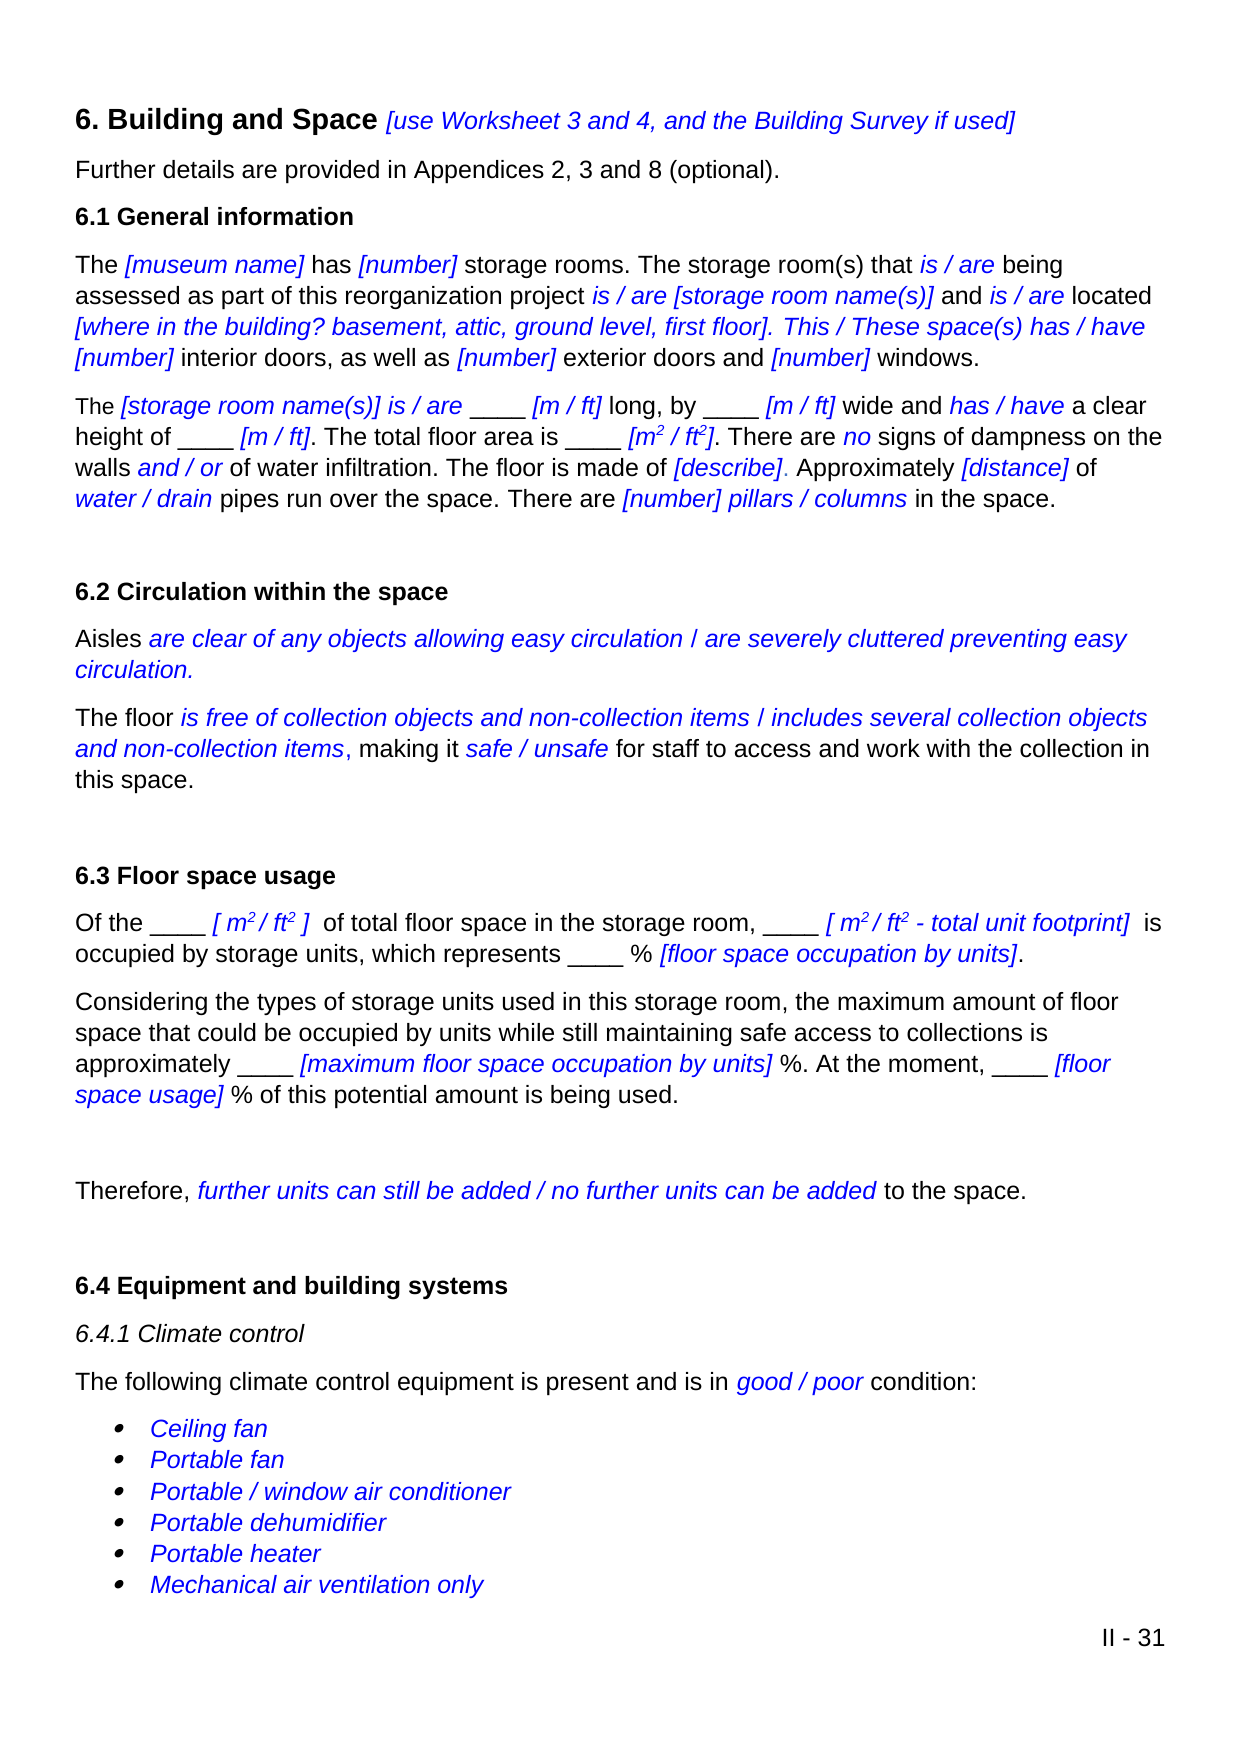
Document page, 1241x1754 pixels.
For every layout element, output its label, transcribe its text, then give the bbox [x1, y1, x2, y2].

text The following climate control equipment is present and is in good / poor condition: [75, 1367, 1165, 1395]
text The floor is free of collection objects and non-collection items / includes several collection objects and non-collection items, making it safe / unsafe for staff to access and work with the collection in this space. [75, 703, 1165, 794]
text The [museum name] has [number] storage rooms. The storage room(s) that is / are being assessed as part of this reorganization project is / are [storage room name(s)] and is / are located [where in the building? basement, attic, ground level, first floor]. This / These space(s) has / have [number] interior doors, as well as [number] exterior doors and [number] windows. [75, 250, 1165, 372]
text 6.4 Equipment and building systems [75, 1271, 1165, 1300]
text Of the ____ [ m2 / ft2 ] of total floor space in the storage room, ____ [ m2 / ft2 - total unit footprint] is occupied by storage units, which represents ____ % [floor space occupation by units]. [75, 908, 1165, 968]
list Portable heater [112, 1539, 1165, 1568]
list Portable fan [112, 1445, 1165, 1474]
text 6.3 Floor space usage [75, 861, 1165, 889]
text 6.2 Circulation within the space [75, 577, 1165, 606]
text Considering the types of storage units used in this storage room, the maximum amount of floor space that could be occupied by units while still maintaining safe access to collections is approximately ____ [maximum floor space occupation by units] %. At the moment, ____ [floor space usage] % of this potential amount is being used. [75, 987, 1165, 1109]
list Portable dehumidifier [112, 1508, 1165, 1537]
text Therefore, further units can still be added / no further units can be added to the space. [75, 1176, 1165, 1204]
text 6.4.1 Climate control [75, 1319, 1165, 1348]
text Further details are provided in Appendices 2, 3 and 8 (optional). [75, 154, 1165, 183]
text The [storage room name(s)] is / are ____ [m / ft] long, by ____ [m / ft] wide and has / have a clear height of ____ [m / ft]. The total floor area is ____ [m2 / ft2]. There are no signs of dampness on the walls and / or of water infiltration. The floor is made of [describe]. Approximately [distance] of water / drain pipes run over the space. There are [number] pillars / columns in the space. [75, 391, 1165, 513]
text Aisles are clear of any objects allowing easy circulation / are severely cluttered preventing easy circulation. [75, 624, 1165, 684]
list Portable / window air conditioner [112, 1477, 1165, 1505]
text 6. Building and Space [use Worksheet 3 and 4, and the Building Survey if used] [75, 102, 1165, 135]
list Ceiling fan [112, 1414, 1165, 1443]
text 6.1 General information [75, 202, 1165, 231]
list Mechanical air ventilation only [112, 1570, 1165, 1599]
